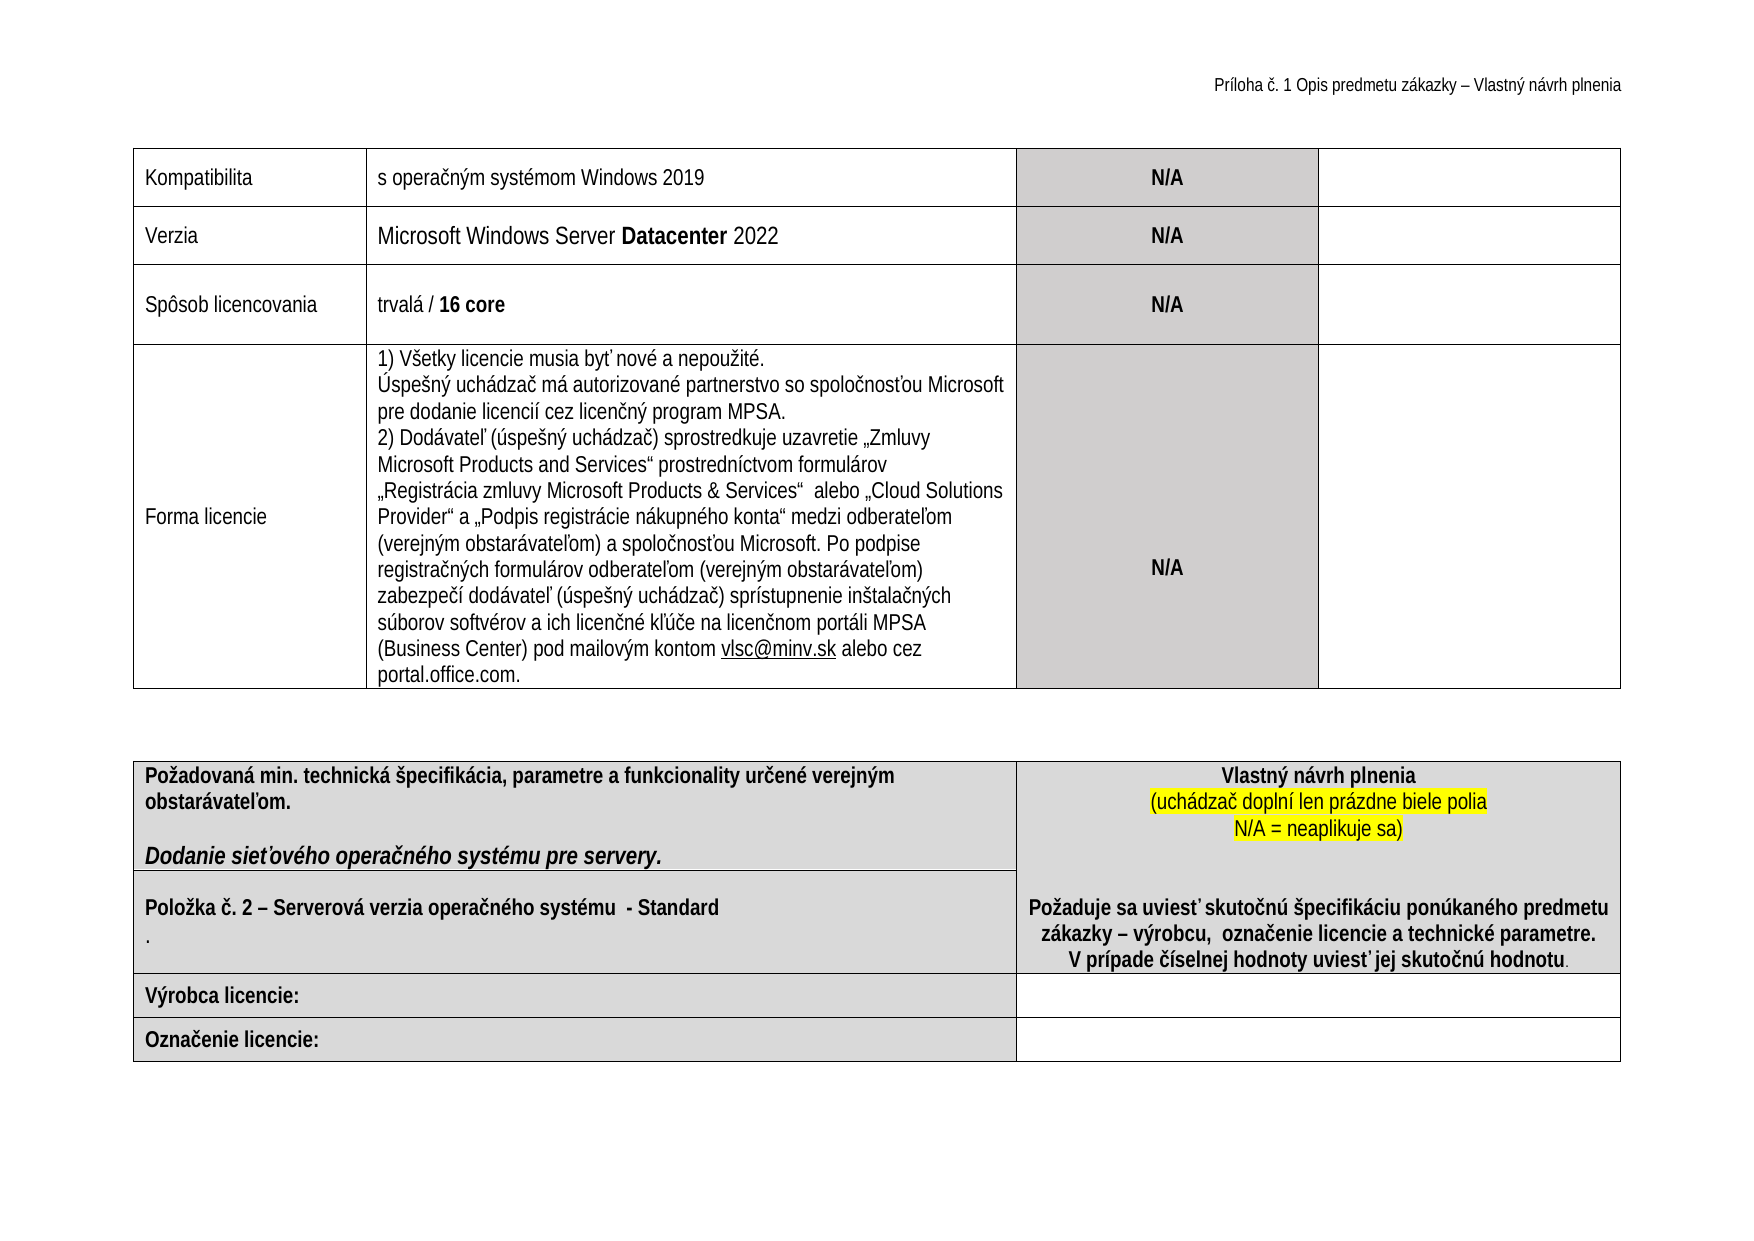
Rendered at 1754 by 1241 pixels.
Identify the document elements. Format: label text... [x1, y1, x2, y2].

table_cell [1319, 207, 1620, 264]
table_cell s operačným systémom Windows 2019 [367, 149, 1016, 206]
table_cell 1) Všetky licencie musia byť nové a nepoužité. Úspešný uchádzač má autorizované partnerstvo so spoločnosťou Microsoft pre dodanie licencií cez licenčný program MPSA. 2) Dodávateľ (úspešný uchádzač) sprostredkuje uzavretie „Zmluvy Microsoft Products and Services“ prostredníctvom formulárov „Registrácia zmluvy Microsoft Products & Services“ alebo „Cloud Solutions Provider“ a „Podpis registrácie nákupného konta“ medzi odberateľom (verejným obstarávateľom) a spoločnosťou Microsoft. Po podpise registračných formulárov odberateľom (verejným obstarávateľom) zabezpečí dodávateľ (úspešný uchádzač) sprístupnenie inštalačných súborov softvérov a ich licenčné kľúče na licenčnom portáli MPSA (Business Center) pod mailovým kontom vlsc@minv.sk alebo cez portal.office.com. [367, 345, 1016, 688]
table_cell N/A [1017, 345, 1318, 688]
table_header Požadovaná min. technická špecifikácia, parametre a funkcionality určené verejným obstarávateľom. Dodanie sieťového operačného systému pre servery. [134, 762, 1016, 869]
table_cell Verzia [134, 207, 366, 264]
table_cell [1017, 974, 1620, 1017]
table_cell [1017, 1018, 1620, 1061]
table_cell [1319, 265, 1620, 344]
table_cell [1319, 149, 1620, 206]
table_cell Forma licencie [134, 345, 366, 688]
table_cell Výrobca licencie: [134, 974, 1016, 1017]
table_cell N/A [1017, 265, 1318, 344]
table_cell Označenie licencie: [134, 1018, 1016, 1061]
table_cell Kompatibilita [134, 149, 366, 206]
table_cell Položka č. 2 – Serverová verzia operačného systému - Standard . [134, 871, 1016, 973]
table_cell N/A [1017, 207, 1318, 264]
table_cell Microsoft Windows Server Datacenter 2022 [367, 207, 1016, 264]
table_cell N/A [1017, 149, 1318, 206]
table_cell Spôsob licencovania [134, 265, 366, 344]
table_cell [1319, 345, 1620, 688]
table_header Vlastný návrh plnenia (uchádzač doplní len prázdne biele polia N/A = neaplikuje sa) Požaduje sa uviesť skutočnú špecifikáciu ponúkaného predmetu zákazky – výrobcu, označenie licencie a technické parametre. V prípade číselnej hodnoty uviesť jej skutočnú hodnotu. [1017, 762, 1620, 973]
table_cell trvalá / 16 core [367, 265, 1016, 344]
